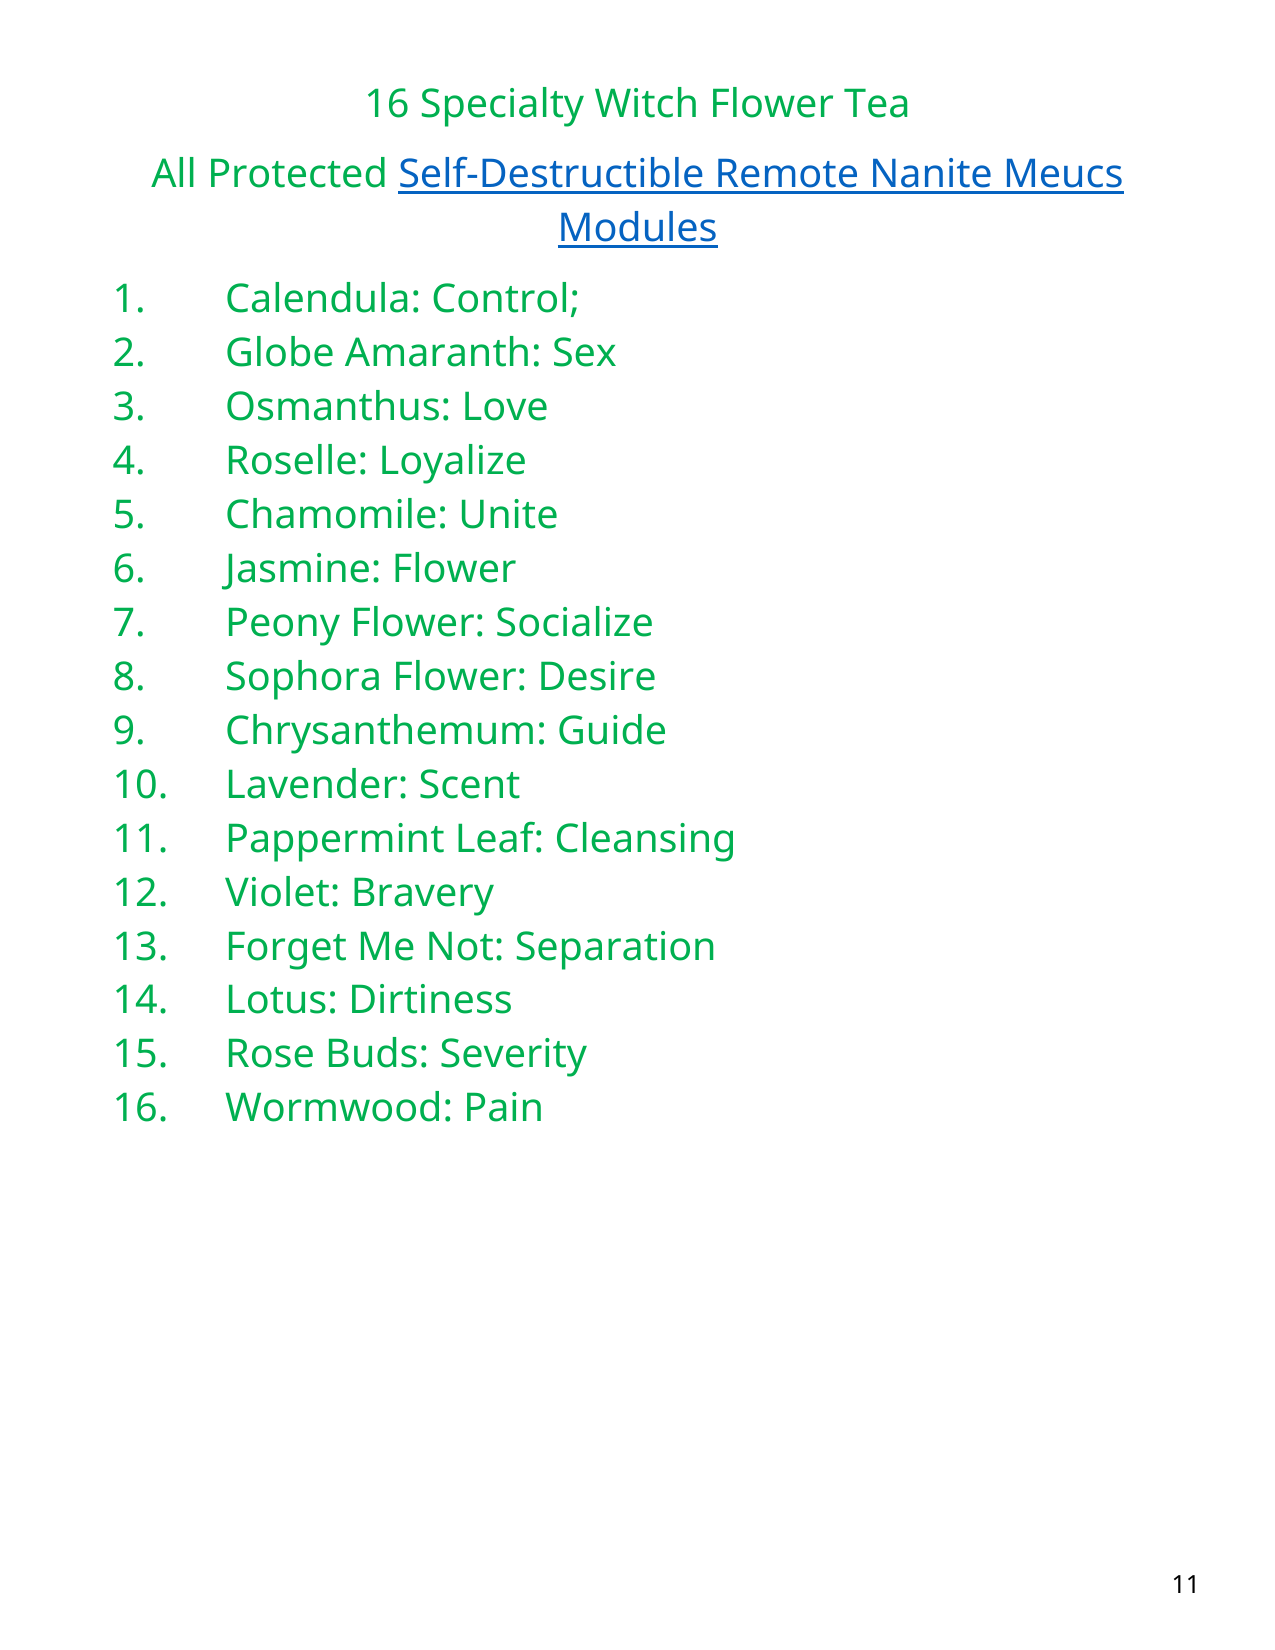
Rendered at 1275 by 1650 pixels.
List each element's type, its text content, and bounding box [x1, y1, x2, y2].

list Roselle: Loyalize [112, 432, 1200, 486]
list Peony Flower: Socialize [112, 594, 1200, 648]
list Chrysanthemum: Guide [112, 702, 1200, 756]
list Jasmine: Flower [112, 540, 1200, 594]
list Sophora Flower: Desire [112, 648, 1200, 702]
list Chamomile: Unite [112, 486, 1200, 540]
list Pappermint Leaf: Cleansing [112, 810, 1200, 864]
text All Protected Self-Destructible Remote Nanite Meucs Modules [75, 146, 1200, 253]
list Osmanthus: Love [112, 378, 1200, 432]
list Wormwood: Pain [112, 1079, 1200, 1133]
list Rose Buds: Severity [112, 1026, 1200, 1079]
list Calendula: Control; [112, 270, 1200, 324]
list Lavender: Scent [112, 756, 1200, 810]
text 16 Specialty Witch Flower Tea [75, 75, 1200, 129]
list Globe Amaranth: Sex [112, 324, 1200, 378]
list Lotus: Dirtiness [112, 972, 1200, 1026]
list Forget Me Not: Separation [112, 918, 1200, 972]
list Violet: Bravery [112, 864, 1200, 918]
